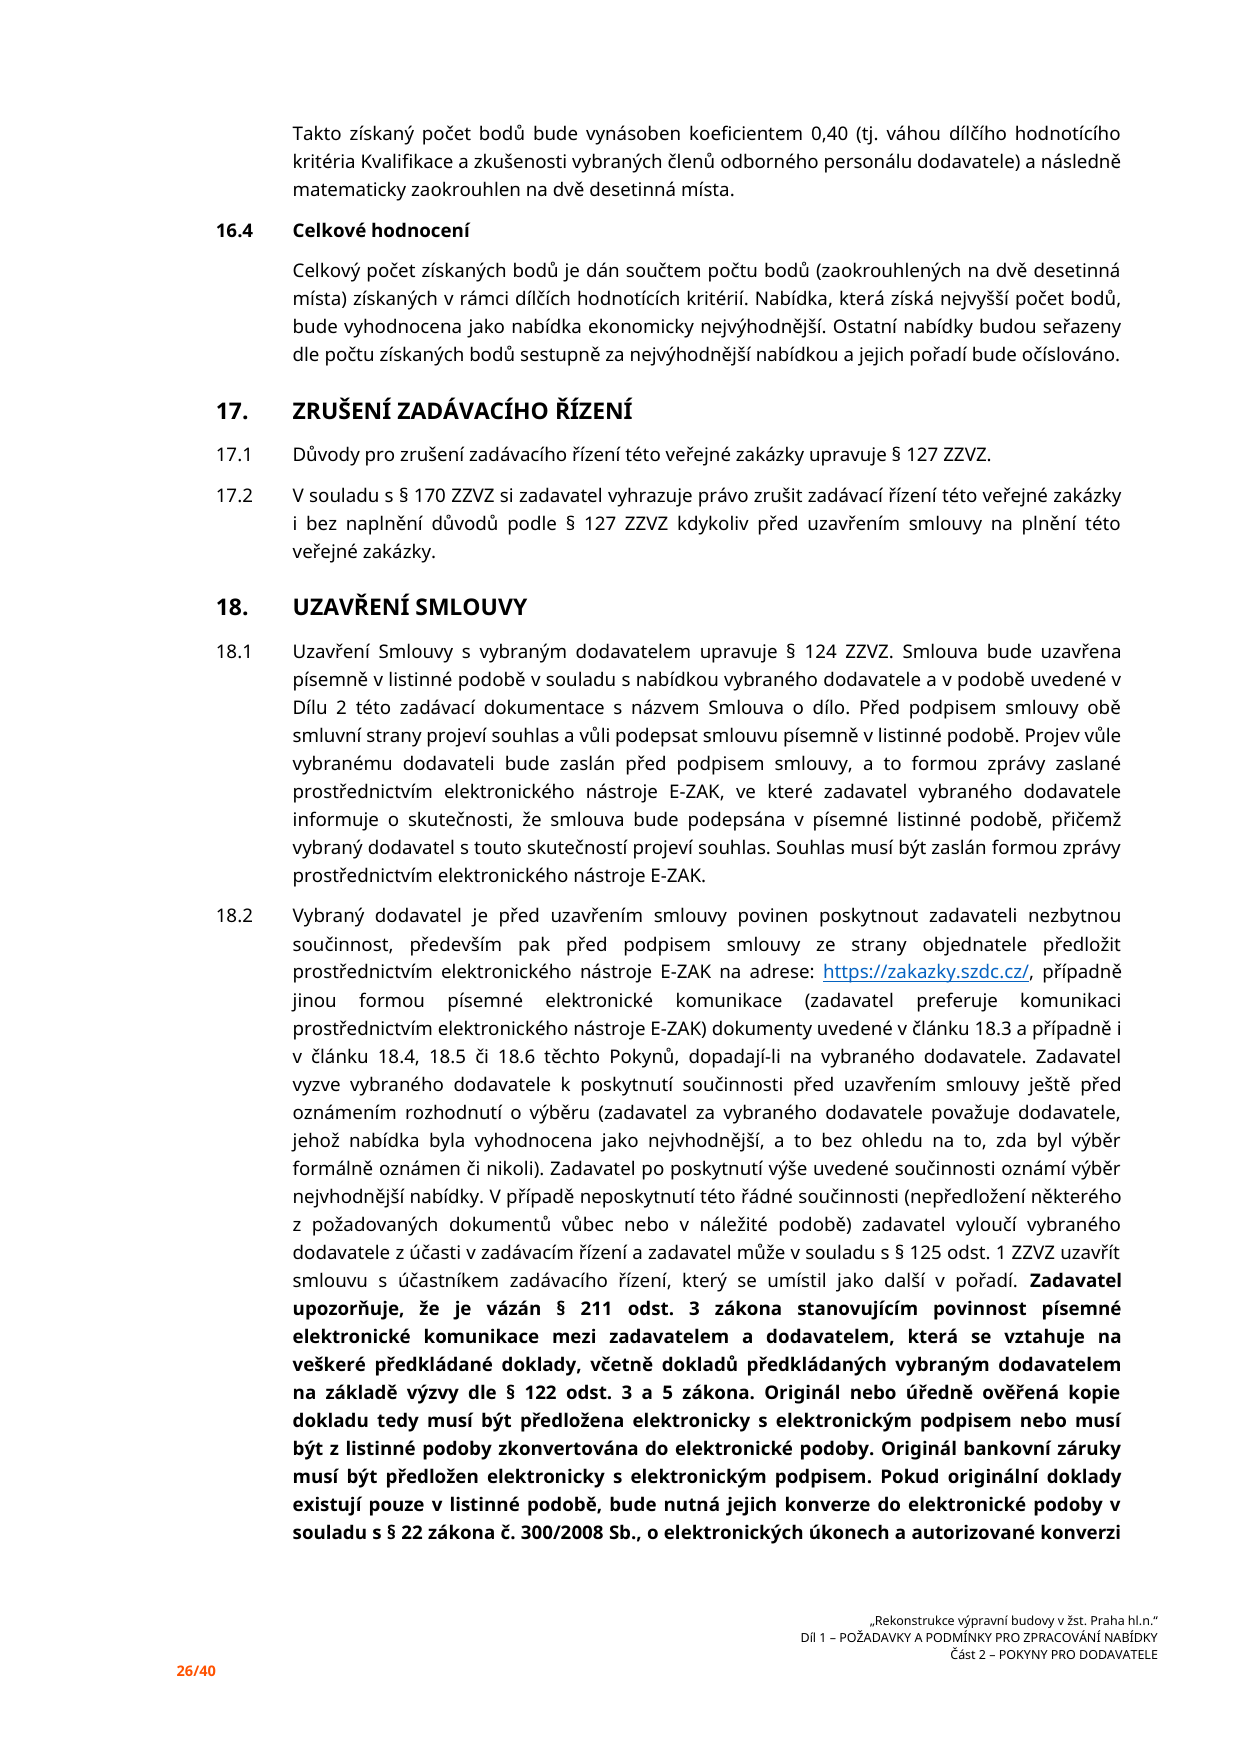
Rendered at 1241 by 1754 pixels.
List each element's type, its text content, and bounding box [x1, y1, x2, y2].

text Uzavření Smlouvy s vybraným dodavatelem upravuje § 124 ZZVZ. Smlouva bude uzavřena písemně v listinné podobě v souladu s nabídkou vybraného dodavatele a v podobě uvedené v Dílu 2 této zadávací dokumentace s názvem Smlouva o dílo. Před podpisem smlouvy obě smluvní strany projeví souhlas a vůli podepsat smlouvu písemně v listinné podobě. Projev vůle vybranému dodavateli bude zaslán před podpisem smlouvy, a to formou zprávy zaslané prostřednictvím elektronického nástroje E-ZAK, ve které zadavatel vybraného dodavatele informuje o skutečnosti, že smlouva bude podepsána v písemné listinné podobě, přičemž vybraný dodavatel s touto skutečností projeví souhlas. Souhlas musí být zaslán formou zprávy prostřednictvím elektronického nástroje E-ZAK. [216, 638, 1122, 888]
list Celkový počet získaných bodů je dán součtem počtu bodů (zaokrouhlených na dvě desetinná místa) získaných v rámci dílčích hodnotících kritérií. Nabídka, která získá nejvyšší počet bodů, bude vyhodnocena jako nabídka ekonomicky nejvýhodnější. Ostatní nabídky budou seřazeny dle počtu získaných bodů sestupně za nejvýhodnější nabídkou a jejich pořadí bude očíslováno. [292, 258, 1122, 367]
text Celkové hodnocení [216, 217, 1122, 243]
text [216, 903, 1122, 1545]
list Takto získaný počet bodů bude vynásoben koeficientem 0,40 (tj. váhou dílčího hodnotícího kritéria Kvalifikace a zkušenosti vybraných členů odborného personálu dodavatele) a následně matematicky zaokrouhlen na dvě desetinná místa. [292, 121, 1122, 202]
text V souladu s § 170 ZZVZ si zadavatel vyhrazuje právo zrušit zadávací řízení této veřejné zakázky i bez naplnění důvodů podle § 127 ZZVZ kdykoliv před uzavřením smlouvy na plnění této veřejné zakázky. [216, 482, 1122, 564]
text Důvody pro zrušení zadávacího řízení této veřejné zakázky upravuje § 127 ZZVZ. [216, 442, 1122, 467]
text UZAVŘENÍ SMLOUVY [216, 591, 1122, 622]
text ZRUŠENÍ ZADÁVACÍHO ŘÍZENÍ [216, 395, 1122, 426]
